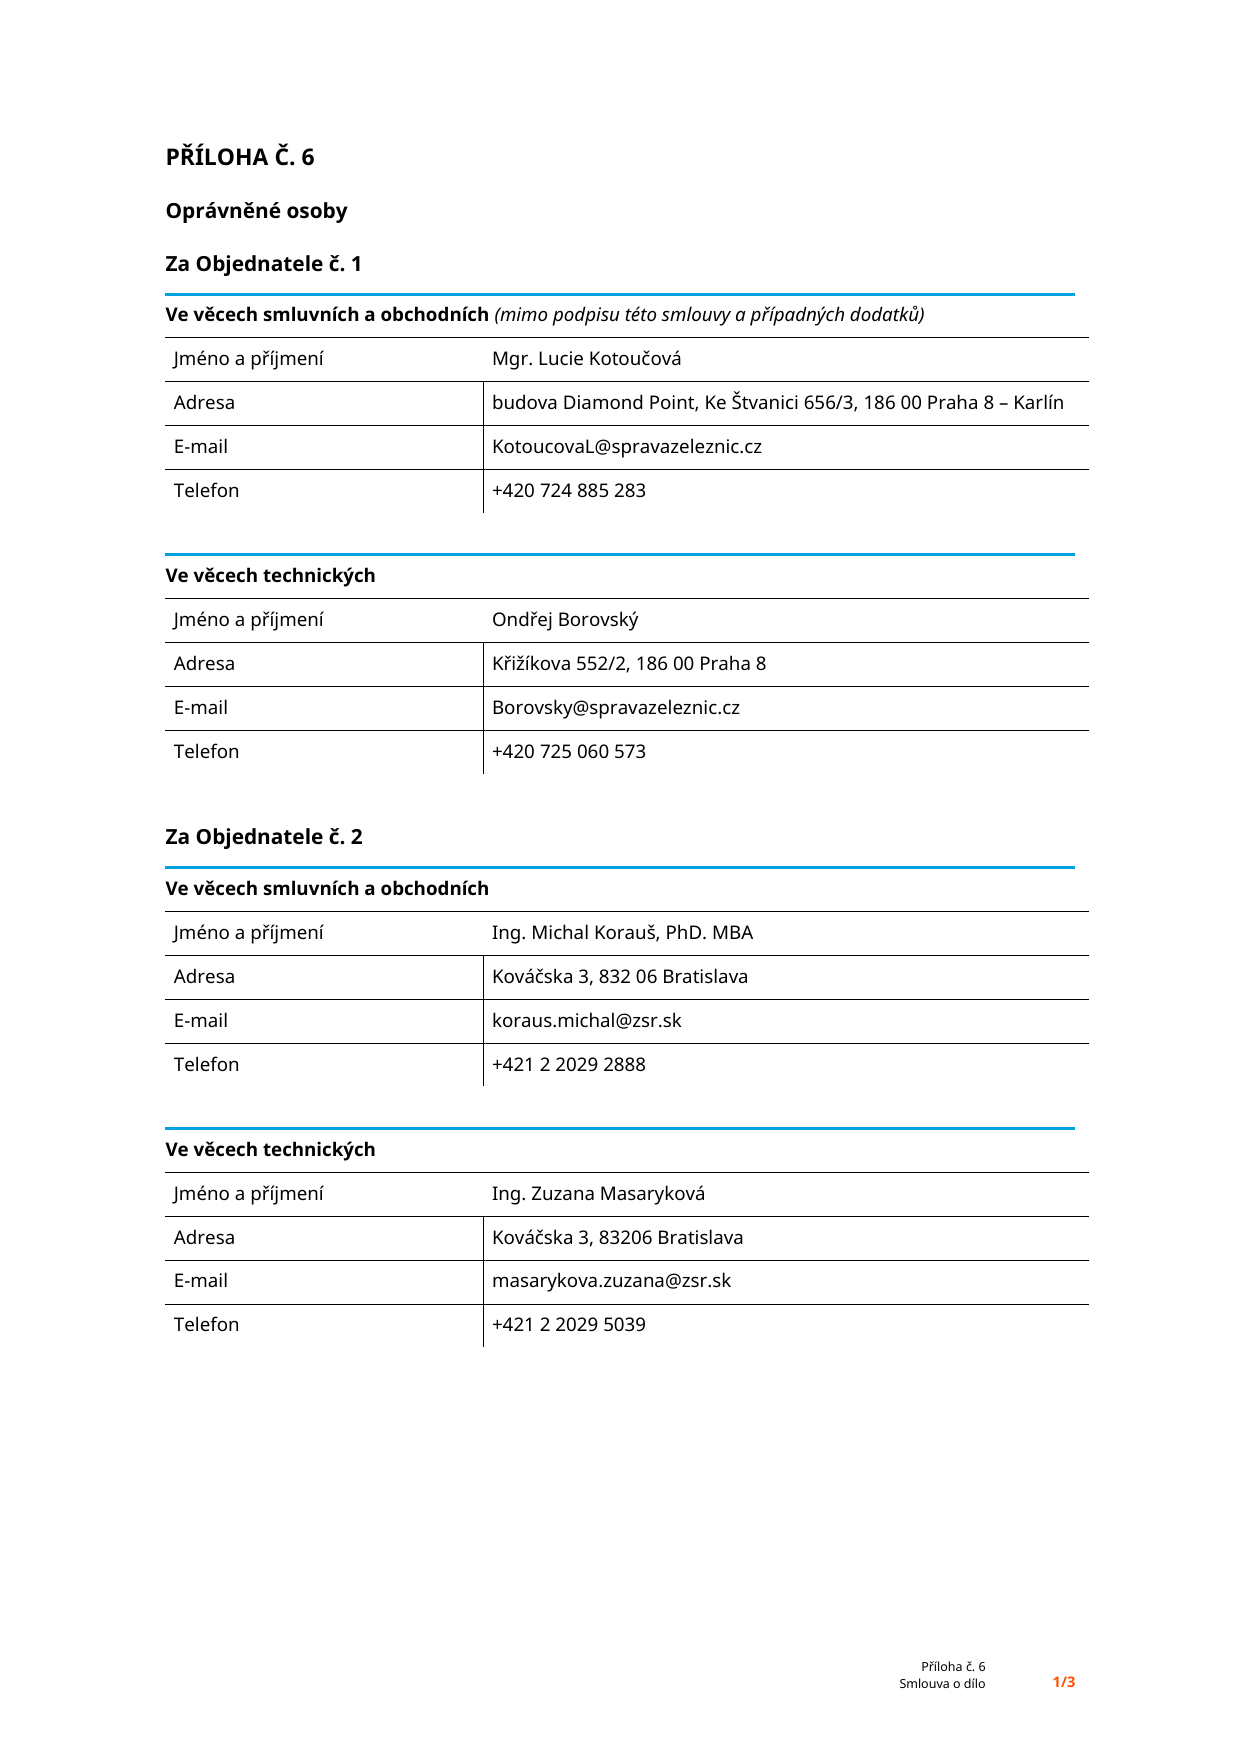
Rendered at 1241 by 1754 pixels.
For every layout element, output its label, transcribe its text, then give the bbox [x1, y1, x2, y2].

table_cell Adresa [165, 1217, 483, 1259]
table_cell +420 724 885 283 [484, 470, 1089, 513]
table_cell Kováčska 3, 83206 Bratislava [484, 1217, 1089, 1259]
table_cell Telefon [165, 470, 483, 513]
text Ve věcech smluvních a obchodních [165, 869, 1075, 901]
table_cell Adresa [165, 643, 483, 686]
text Ve věcech technických [165, 1130, 1075, 1162]
table_cell E-mail [165, 1261, 483, 1303]
table_cell KotoucovaL@spravazeleznic.cz [484, 426, 1089, 469]
table_cell Adresa [165, 956, 483, 999]
table_cell koraus.michal@zsr.sk [484, 1000, 1089, 1043]
table_cell +420 725 060 573 [484, 731, 1089, 773]
table_cell Telefon [165, 731, 483, 773]
table_cell Kováčska 3, 832 06 Bratislava [484, 956, 1089, 999]
text Příloha č. 6 [165, 141, 1075, 173]
text Ve věcech technických [165, 556, 1075, 588]
text Za Objednatele č. 1 [165, 249, 1075, 277]
text Oprávněné osoby [165, 197, 1075, 225]
table_cell +421 2 2029 5039 [484, 1305, 1089, 1347]
table_cell Křižíkova 552/2, 186 00 Praha 8 [484, 643, 1089, 686]
table_cell Borovsky@spravazeleznic.cz [484, 687, 1089, 730]
text Ve věcech smluvních a obchodních (mimo podpisu této smlouvy a případných dodatků) [165, 296, 1075, 327]
table_cell Telefon [165, 1305, 483, 1347]
table_cell Adresa [165, 382, 483, 425]
table_cell E-mail [165, 426, 483, 469]
table_header Mgr. Lucie Kotoučová [484, 338, 1089, 381]
table_header Jméno a příjmení [165, 599, 484, 642]
table_cell E-mail [165, 1000, 483, 1043]
table_cell budova Diamond Point, Ke Štvanici 656/3, 186 00 Praha 8 – Karlín [484, 382, 1089, 425]
table_header Jméno a příjmení [165, 912, 484, 955]
text Za Objednatele č. 2 [165, 822, 1075, 851]
table_cell +421 2 2029 2888 [484, 1044, 1089, 1086]
table_cell Telefon [165, 1044, 483, 1086]
table_cell E-mail [165, 687, 483, 730]
table_header Jméno a příjmení [165, 1173, 484, 1216]
table_header Ing. Michal Korauš, PhD. MBA [484, 912, 1089, 955]
table_header Ing. Zuzana Masaryková [484, 1173, 1089, 1216]
table_header Jméno a příjmení [165, 338, 484, 381]
table_header Ondřej Borovský [484, 599, 1089, 642]
table_cell masarykova.zuzana@zsr.sk [484, 1261, 1089, 1303]
